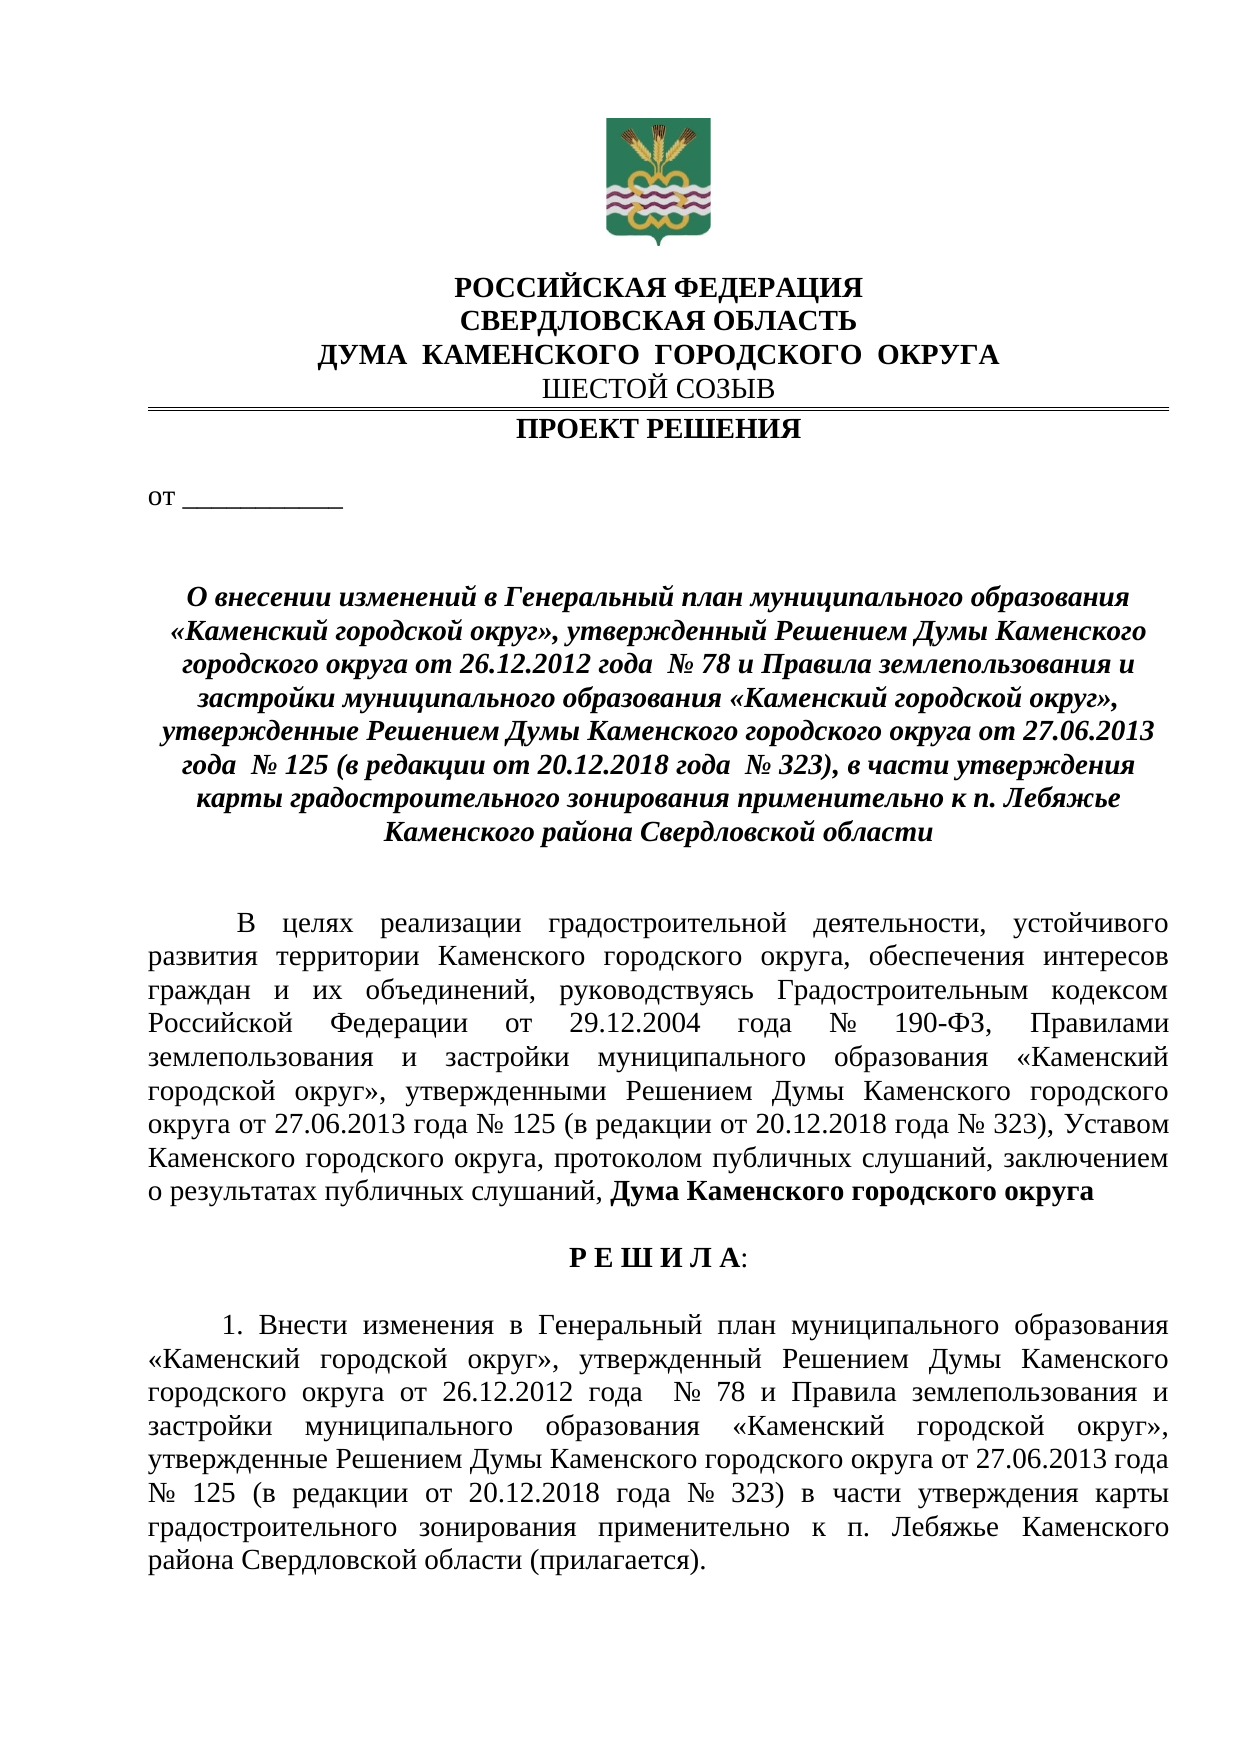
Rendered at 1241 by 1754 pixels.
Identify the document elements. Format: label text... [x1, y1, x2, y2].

title РОССИЙСКАЯ ФЕДЕРАЦИЯ [148, 270, 1169, 303]
text 1. Внести изменения в Генеральный план муниципального образования «Каменский городской округ», утвержденный Решением Думы Каменского городского округа от 26.12.2012 года № 78 и Правила землепользования и застройки муниципального образования «Каменский городской округ», утвержденные Решением Думы Каменского городского округа от 27.06.2013 года № 125 (в редакции от 20.12.2018 года № 323) в части утверждения карты градостроительного зонирования применительно к п. Лебяжье Каменского района Свердловской области (прилагается). [148, 1307, 1169, 1576]
picture [606, 118, 711, 246]
text ДУМА КАМЕНСКОГО ГОРОДСКОГО ОКРУГА [148, 337, 1169, 371]
text Р Е Ш И Л А: [148, 1240, 1169, 1274]
title СВЕРДЛОВСКАЯ ОБЛАСТЬ [148, 303, 1169, 337]
text от ___________ [148, 478, 1169, 512]
text ПРОЕКТ РЕШЕНИЯ [148, 411, 1169, 445]
text О внесении изменений в Генеральный план муниципального образования «Каменский городской округ», утвержденный Решением Думы Каменского городского округа от 26.12.2012 года № 78 и Правила землепользования и застройки муниципального образования «Каменский городской округ», утвержденные Решением Думы Каменского городского округа от 27.06.2013 года № 125 (в редакции от 20.12.2018 года № 323), в части утверждения карты градостроительного зонирования применительно к п. Лебяжье Каменского района Свердловской области [148, 579, 1169, 847]
text В целях реализации градостроительной деятельности, устойчивого развития территории Каменского городского округа, обеспечения интересов граждан и их объединений, руководствуясь Градостроительным кодексом Российской Федерации от 29.12.2004 года № 190-ФЗ, Правилами землепользования и застройки муниципального образования «Каменский городской округ», утвержденными Решением Думы Каменского городского округа от 27.06.2013 года № 125 (в редакции от 20.12.2018 года № 323), Уставом Каменского городского округа, протоколом публичных слушаний, заключением о результатах публичных слушаний, Дума Каменского городского округа [148, 905, 1169, 1207]
subtitle ШЕСТОЙ СОЗЫВ [148, 371, 1169, 407]
